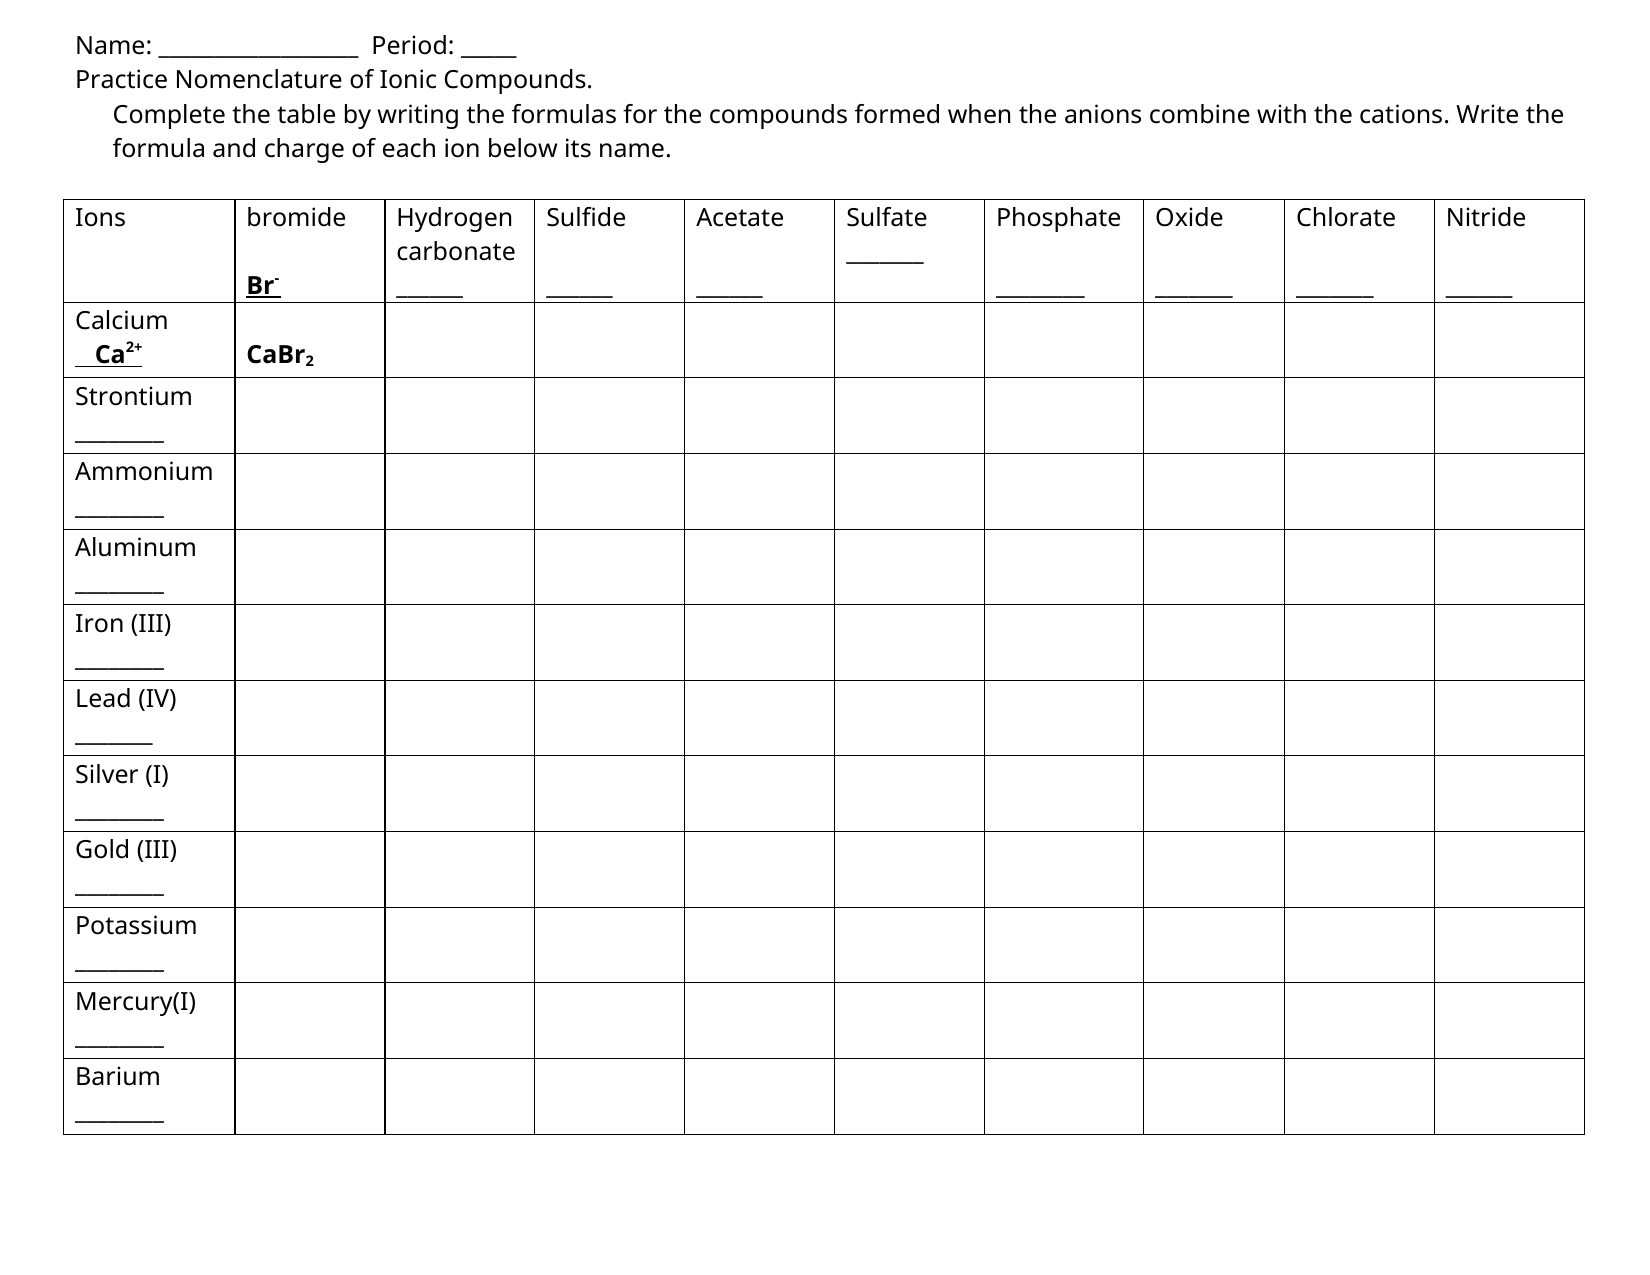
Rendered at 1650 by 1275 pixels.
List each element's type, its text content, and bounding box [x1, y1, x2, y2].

table_cell [535, 303, 684, 377]
table_cell [985, 1059, 1143, 1133]
table_cell [685, 530, 834, 604]
table_cell Mercury(I) ________ [64, 983, 234, 1058]
table_cell Calcium Ca2+ [64, 303, 234, 377]
table_header Sulfate _______ [835, 200, 984, 302]
table_cell [236, 378, 384, 453]
table_cell [535, 605, 684, 680]
table_cell [1435, 908, 1584, 982]
table_cell Barium ________ [64, 1059, 234, 1133]
table_cell Gold (III) ________ [64, 832, 234, 907]
table_cell [685, 1059, 834, 1133]
table_cell Silver (I) ________ [64, 756, 234, 831]
table_cell [1144, 832, 1284, 907]
table_cell [685, 454, 834, 528]
table_cell [386, 681, 534, 755]
table_cell [236, 756, 384, 831]
table_cell CaBr2 [236, 303, 384, 377]
table_cell [685, 832, 834, 907]
table_cell [236, 454, 384, 528]
table_cell [835, 303, 984, 377]
table_cell [236, 681, 384, 755]
table_cell [835, 832, 984, 907]
table_cell [985, 454, 1143, 528]
table_cell [1144, 1059, 1284, 1133]
table_cell [685, 303, 834, 377]
table_cell [1435, 454, 1584, 528]
table_cell [1435, 832, 1584, 907]
table_cell [535, 378, 684, 453]
table_cell [985, 983, 1143, 1058]
table_cell [386, 832, 534, 907]
table_cell [535, 1059, 684, 1133]
text Complete the table by writing the formulas for the compounds formed when the anions combine with the cations. Write the formula and charge of each ion below its name. [112, 96, 1575, 164]
table_cell [1435, 530, 1584, 604]
table_cell Lead (IV) _______ [64, 681, 234, 755]
table_cell [1435, 756, 1584, 831]
table_cell [1144, 908, 1284, 982]
table_cell [1435, 681, 1584, 755]
table_cell [535, 681, 684, 755]
table_cell [985, 908, 1143, 982]
table_header Chlorate _______ [1285, 200, 1434, 302]
table_cell [1435, 378, 1584, 453]
table_cell [1144, 454, 1284, 528]
table_cell [985, 303, 1143, 377]
table_cell Potassium ________ [64, 908, 234, 982]
table_header Ions [64, 200, 234, 302]
table_cell [985, 605, 1143, 680]
table_cell [1144, 303, 1284, 377]
table_cell [1144, 378, 1284, 453]
table_cell [1144, 681, 1284, 755]
table_cell [835, 983, 984, 1058]
table_header Hydrogen carbonate ______ [386, 200, 534, 302]
table_cell [1435, 1059, 1584, 1133]
table_cell [1285, 378, 1434, 453]
table_cell [535, 908, 684, 982]
table_cell Ammonium ________ [64, 454, 234, 528]
table_cell [685, 681, 834, 755]
table_cell [985, 530, 1143, 604]
table_cell [535, 983, 684, 1058]
table_header Sulfide ______ [535, 200, 684, 302]
table_cell [386, 605, 534, 680]
table_cell [386, 378, 534, 453]
table_cell [985, 832, 1143, 907]
table_cell [236, 1059, 384, 1133]
table_cell [386, 983, 534, 1058]
table_cell [1285, 454, 1434, 528]
table_cell [685, 908, 834, 982]
table_cell [1285, 756, 1434, 831]
table_cell [1435, 983, 1584, 1058]
table_cell [1285, 832, 1434, 907]
table_cell [1285, 983, 1434, 1058]
table_cell [1144, 530, 1284, 604]
table_header Nitride ______ [1435, 200, 1584, 302]
table_cell [835, 908, 984, 982]
table_cell [835, 530, 984, 604]
table_cell [386, 303, 534, 377]
table_cell [835, 681, 984, 755]
table_cell [985, 378, 1143, 453]
table_cell [236, 832, 384, 907]
table_cell [1435, 303, 1584, 377]
table_header Acetate ______ [685, 200, 834, 302]
table_cell Aluminum ________ [64, 530, 234, 604]
table_cell [835, 454, 984, 528]
table_cell [236, 530, 384, 604]
table_cell [535, 530, 684, 604]
table_cell [1285, 1059, 1434, 1133]
table_cell [1144, 756, 1284, 831]
table_cell [1285, 681, 1434, 755]
table_cell [1144, 605, 1284, 680]
table_cell [835, 756, 984, 831]
table_cell [236, 908, 384, 982]
table_cell [835, 605, 984, 680]
table_cell [985, 756, 1143, 831]
table_cell Strontium ________ [64, 378, 234, 453]
table_header Phosphate ________ [985, 200, 1143, 302]
table_cell [236, 605, 384, 680]
table_cell [1285, 303, 1434, 377]
table_cell [535, 756, 684, 831]
table_cell [1435, 605, 1584, 680]
table_cell Iron (III) ________ [64, 605, 234, 680]
table_cell [236, 983, 384, 1058]
table_cell [386, 530, 534, 604]
table_cell [685, 605, 834, 680]
table_cell [535, 832, 684, 907]
table_cell [386, 1059, 534, 1133]
table_cell [535, 454, 684, 528]
table_cell [1285, 908, 1434, 982]
table_cell [1144, 983, 1284, 1058]
table_cell [1285, 605, 1434, 680]
table_cell [985, 681, 1143, 755]
table_header bromide Br- [236, 200, 384, 302]
table_cell [386, 756, 534, 831]
table_cell [835, 378, 984, 453]
table_cell [685, 983, 834, 1058]
table_cell [386, 454, 534, 528]
table_cell [685, 756, 834, 831]
table_header Oxide _______ [1144, 200, 1284, 302]
table_cell [835, 1059, 984, 1133]
table_cell [386, 908, 534, 982]
table_cell [1285, 530, 1434, 604]
table_cell [685, 378, 834, 453]
